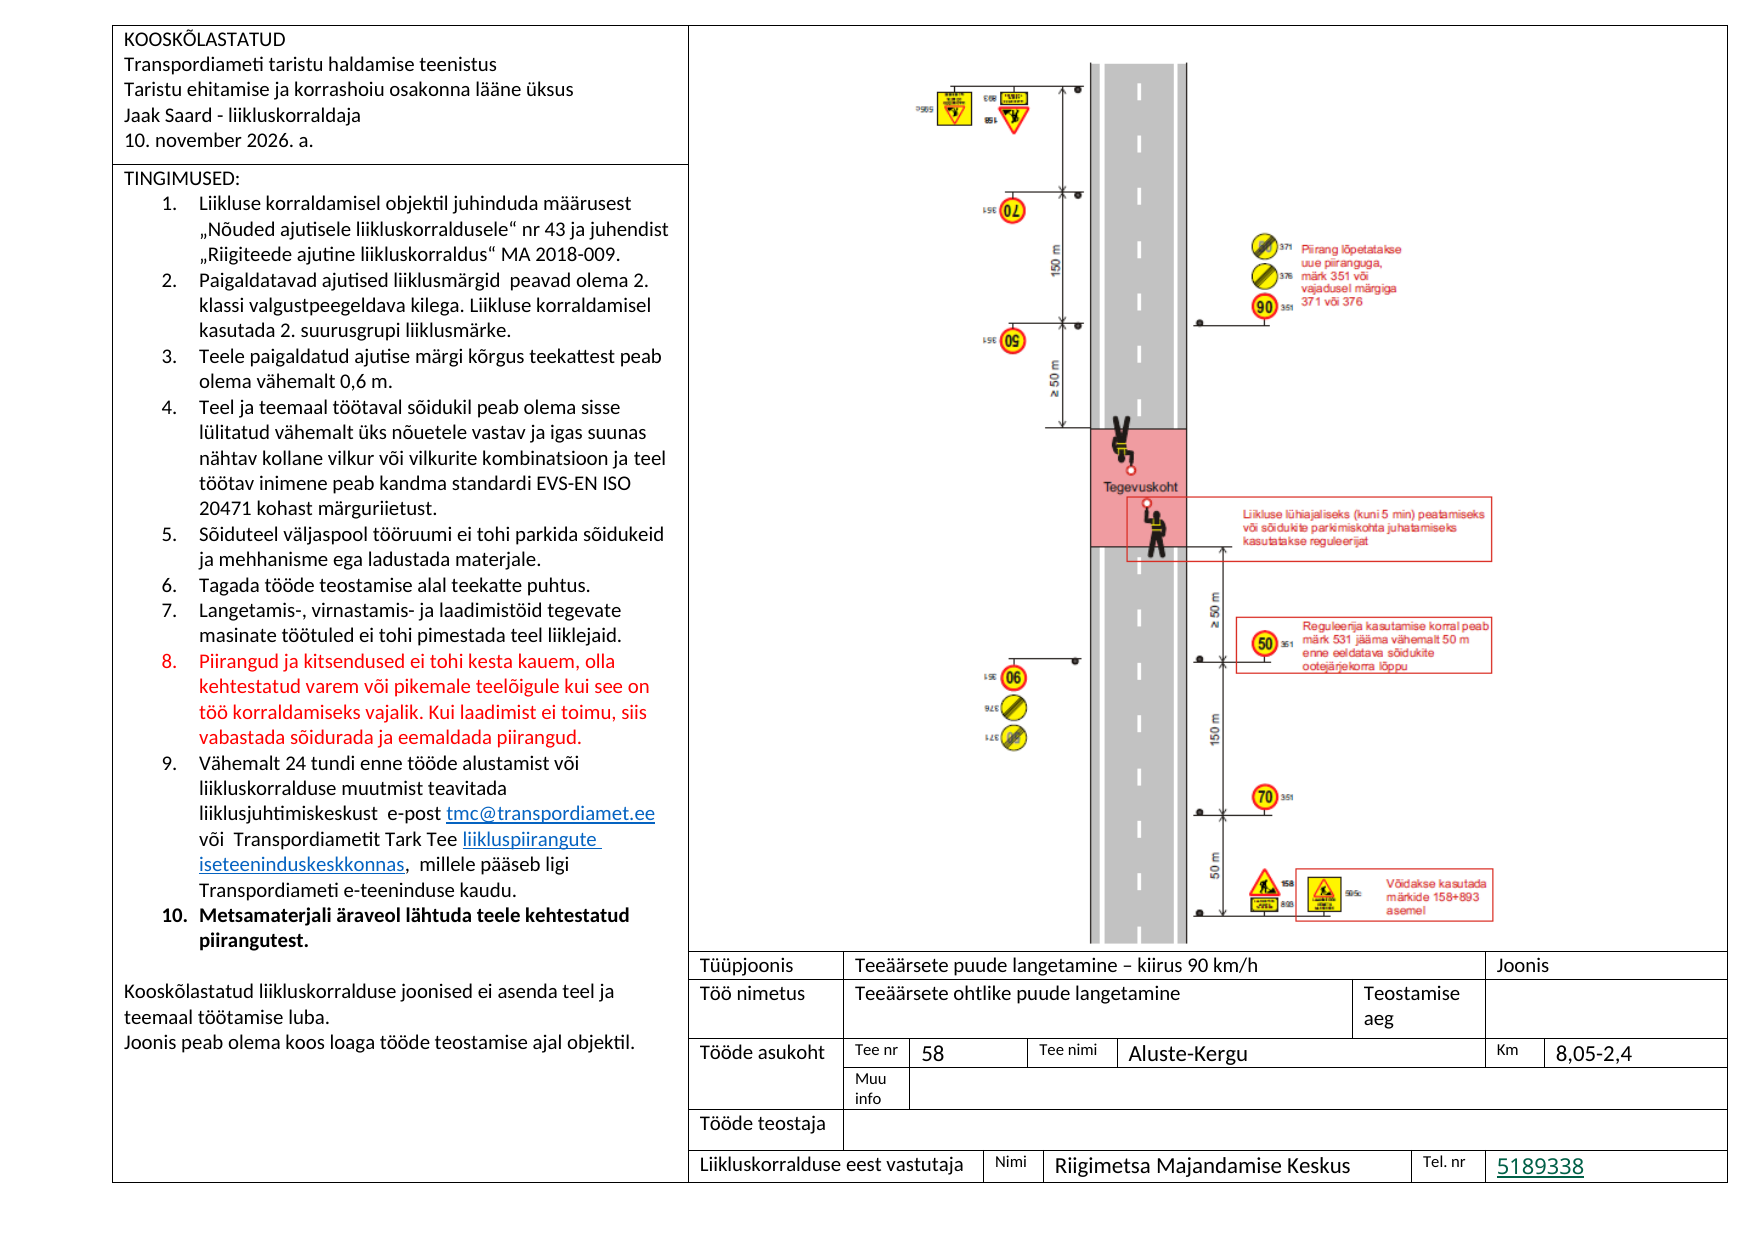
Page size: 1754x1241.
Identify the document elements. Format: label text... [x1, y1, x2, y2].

table_cell Aluste-Kergu [1118, 1039, 1485, 1067]
table_cell Joonis [1486, 952, 1727, 979]
picture [903, 53, 1513, 951]
table_cell Tööde teostaja [689, 1110, 843, 1150]
table_cell Nimi [984, 1151, 1043, 1182]
table_cell Tüüpjoonis [689, 952, 843, 979]
table_cell Km [1486, 1039, 1544, 1067]
table_cell Teeäärsete ohtlike puude langetamine [844, 980, 1352, 1038]
table_cell Töö nimetus [689, 980, 843, 1038]
table_cell 8,05-2,4 [1545, 1039, 1727, 1067]
table_cell Tee nr [844, 1039, 909, 1067]
table_cell Tel. nr [1412, 1151, 1485, 1182]
table_cell Muu info [844, 1068, 909, 1109]
table_cell [844, 1110, 1727, 1150]
table_header [689, 26, 1727, 951]
table_cell Tee nimi [1028, 1039, 1117, 1067]
table_cell Riigimetsa Majandamise Keskus [1044, 1151, 1411, 1182]
table_cell [910, 1068, 1727, 1109]
table_cell TINGIMUSED: Liikluse korraldamisel objektil juhinduda määrusest „Nõuded ajutisele liikluskorraldusele“ nr 43 ja juhendist „Riigiteede ajutine liikluskorraldus“ MA 2018-009. Paigaldatavad ajutised liiklusmärgid peavad olema 2. klassi valgustpeegeldava kilega. Liikluse korraldamisel kasutada 2. suurusgrupi liiklusmärke. Teele paigaldatud ajutise märgi kõrgus teekattest peab olema vähemalt 0,6 m. Teel ja teemaal töötaval sõidukil peab olema sisse lülitatud vähemalt üks nõuetele vastav ja igas suunas nähtav kollane vilkur või vilkurite kombinatsioon ja teel töötav inimene peab kandma standardi EVS-EN ISO 20471 kohast märguriietust. Sõiduteel väljaspool tööruumi ei tohi parkida sõidukeid ja mehhanisme ega ladustada materjale. Tagada tööde teostamise alal teekatte puhtus. Langetamis-, virnastamis- ja laadimistöid tegevate masinate töötuled ei tohi pimestada teel liiklejaid. Piirangud ja kitsendused ei tohi kesta kauem, olla kehtestatud varem või pikemale teelõigule kui see on töö korraldamiseks vajalik. Kui laadimist ei toimu, siis vabastada sõidurada ja eemaldada piirangud. Vähemalt 24 tundi enne tööde alustamist või liikluskorralduse muutmist teavitada liiklusjuhtimiskeskust e-post tmc@transpordiamet.ee või Transpordiametit Tark Tee liikluspiirangute iseteeninduskeskkonnas, millele pääseb ligi Transpordiameti e-teeninduse kaudu. Metsamaterjali äraveol lähtuda teele kehtestatud piirangutest. Kooskõlastatud liikluskorralduse joonised ei asenda teel ja teemaal töötamise luba. Joonis peab olema koos loaga tööde teostamise ajal objektil. [113, 165, 688, 1182]
table_cell [1486, 980, 1727, 1038]
table_cell Liikluskorralduse eest vastutaja [689, 1151, 983, 1182]
table_cell 58 [910, 1039, 1027, 1067]
table_cell Teeäärsete puude langetamine – kiirus 90 km/h [844, 952, 1485, 979]
table_cell Teostamise aeg [1353, 980, 1485, 1038]
table_cell 5189338 [1486, 1151, 1727, 1182]
table_header KOOSKÕLASTATUD Transpordiameti taristu haldamise teenistus Taristu ehitamise ja korrashoiu osakonna lääne üksus Jaak Saard - liikluskorraldaja 12. detsember 2024. a. [113, 26, 688, 164]
table_cell Tööde asukoht [689, 1039, 843, 1109]
